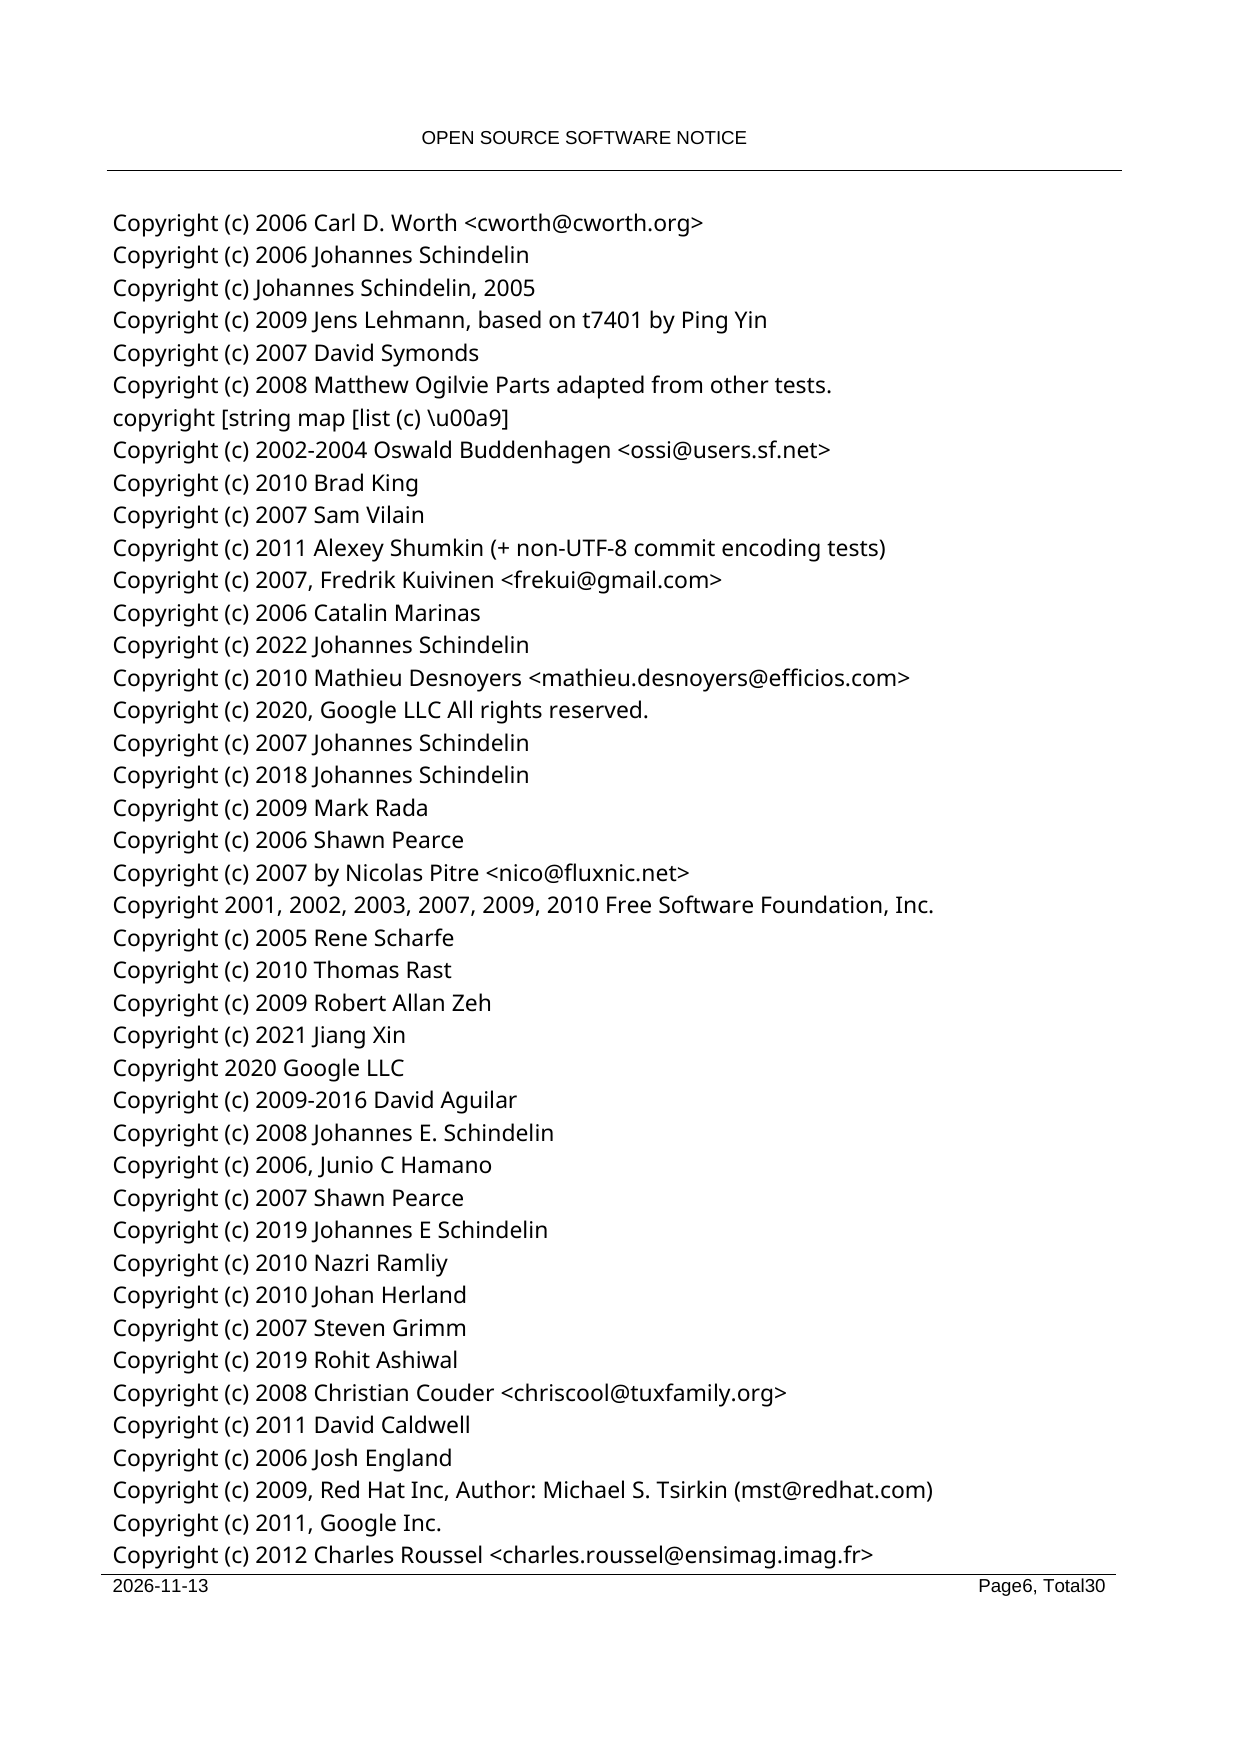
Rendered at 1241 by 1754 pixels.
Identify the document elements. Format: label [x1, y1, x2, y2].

text [112, 206, 1128, 1571]
